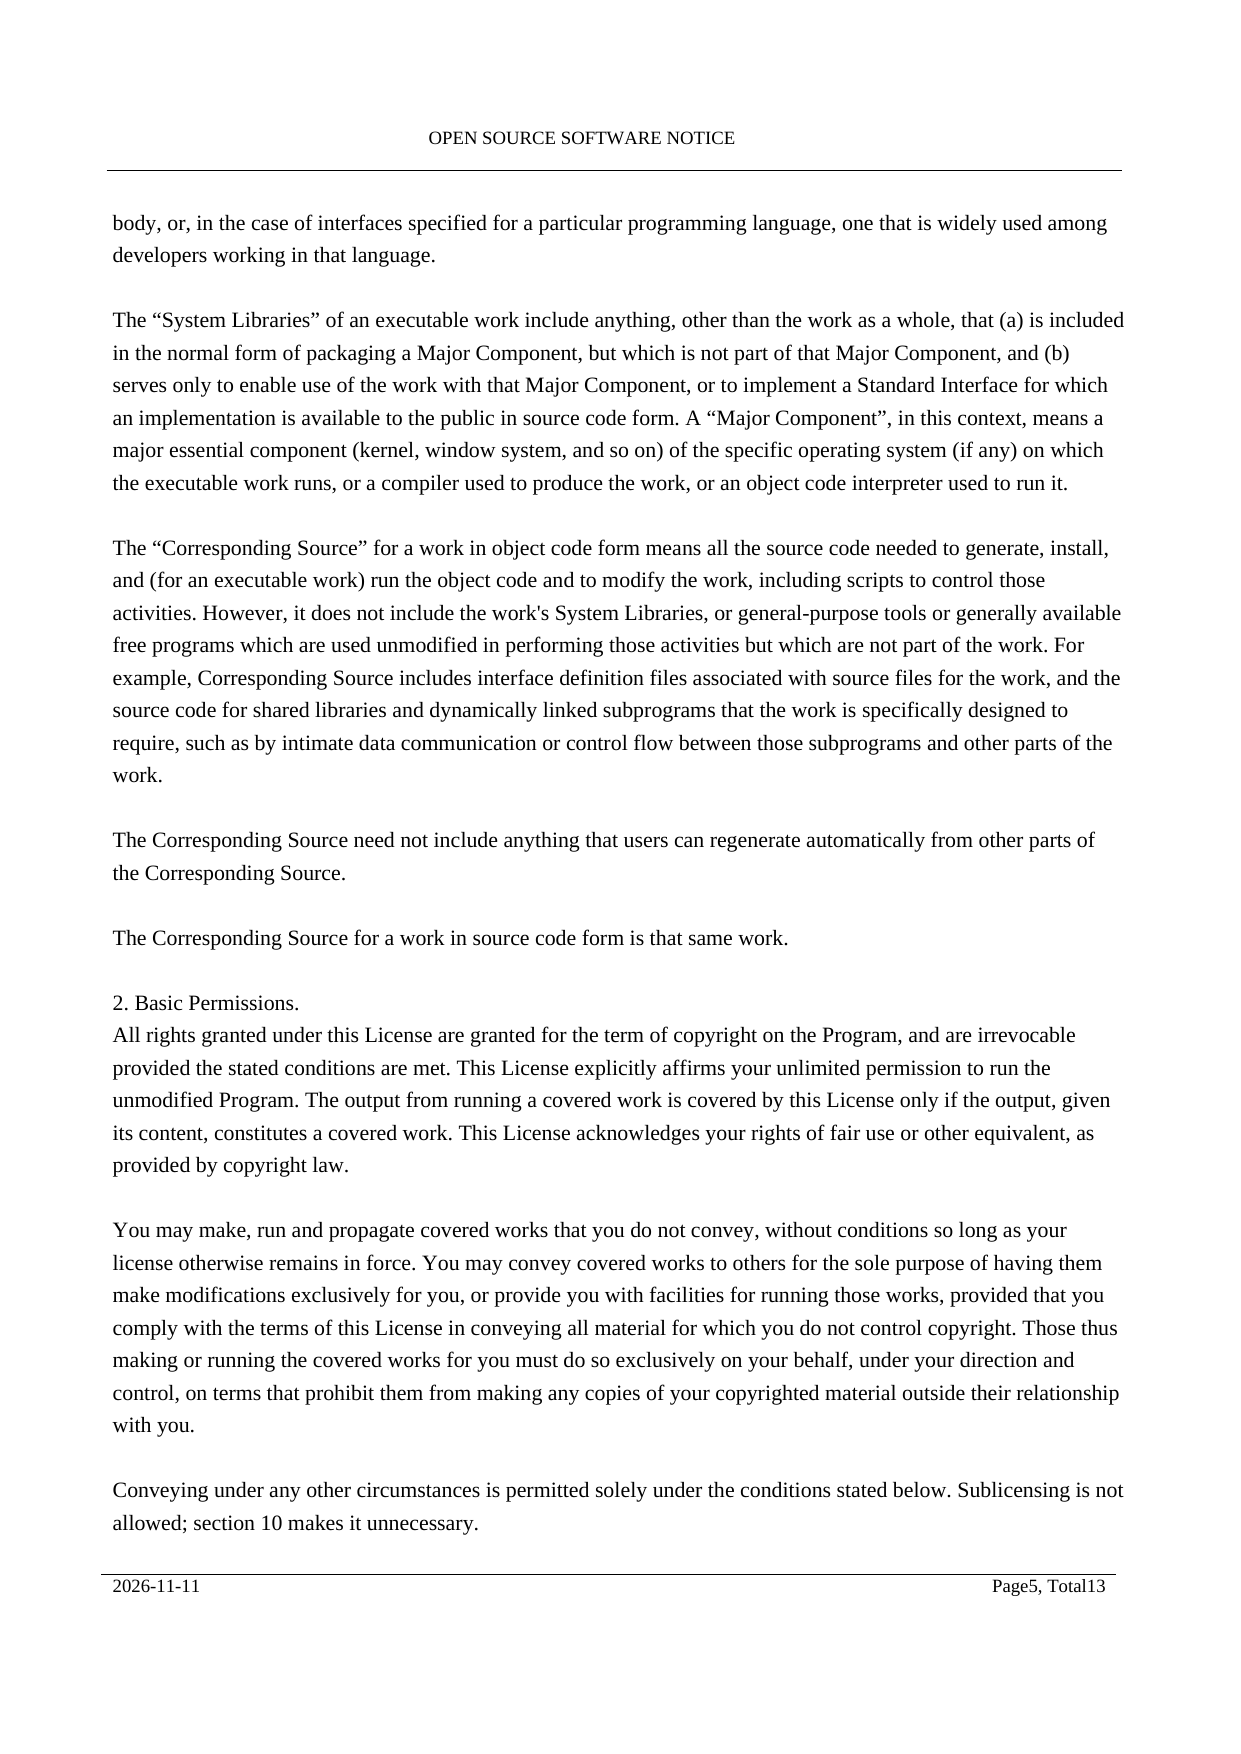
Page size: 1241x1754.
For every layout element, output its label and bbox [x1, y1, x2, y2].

text [112, 206, 1128, 1539]
